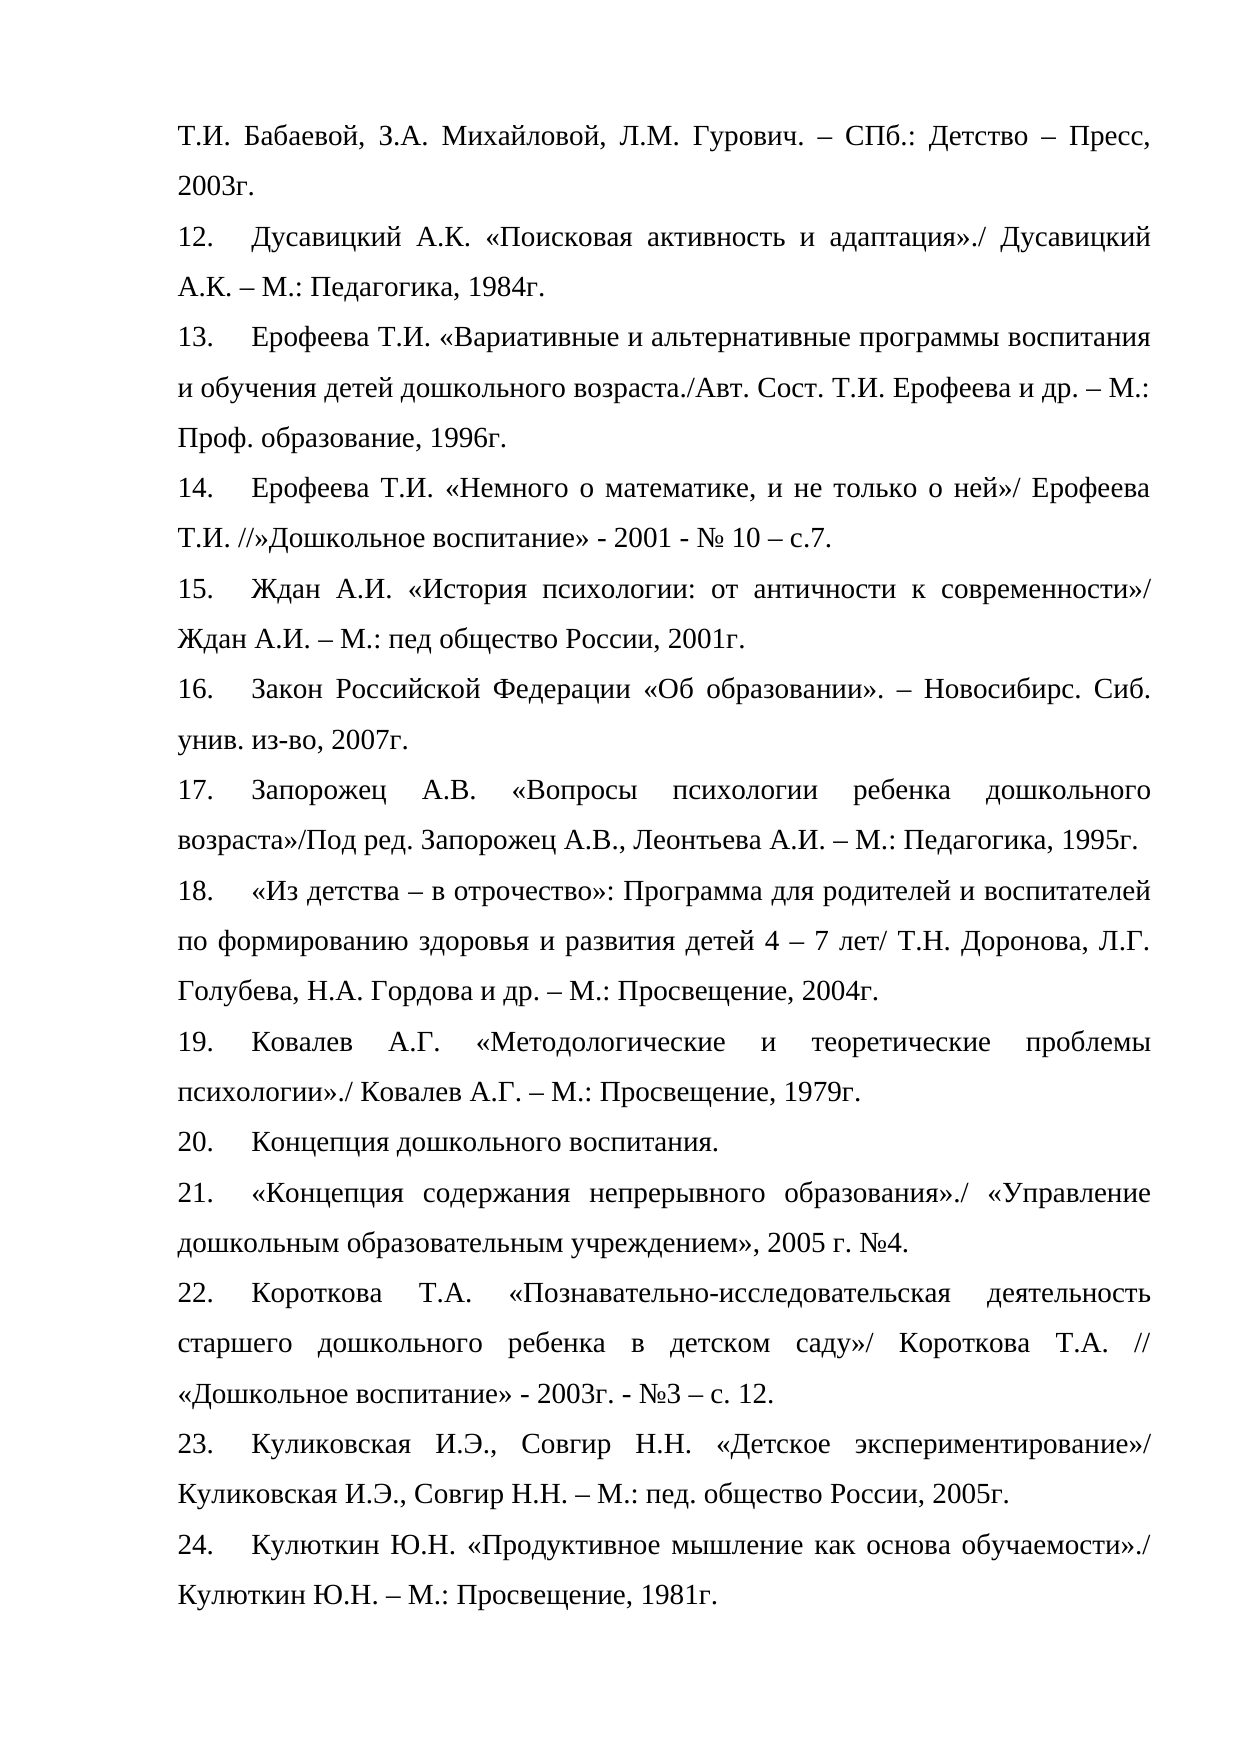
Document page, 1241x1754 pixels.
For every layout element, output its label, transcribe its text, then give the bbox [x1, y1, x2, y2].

list Ковалев А.Г. «Методологические и теоретические проблемы психологии»./ Ковалев А.Г. – М.: Просвещение, 1979г. [177, 1024, 1152, 1108]
list Ждан А.И. «История психологии: от античности к современности»/ Ждан А.И. – М.: пед общество России, 2001г. [177, 571, 1152, 655]
list Кулюткин Ю.Н. «Продуктивное мышление как основа обучаемости»./ Кулюткин Ю.Н. – М.: Просвещение, 1981г. [177, 1527, 1152, 1611]
list Запорожец А.В. «Вопросы психологии ребенка дошкольного возраста»/Под ред. Запорожец А.В., Леонтьева А.И. – М.: Педагогика, 1995г. [177, 772, 1152, 856]
list Закон Российской Федерации «Об образовании». – Новосибирс. Сиб. унив. из-во, 2007г. [177, 672, 1152, 755]
list Ерофеева Т.И. «Вариативные и альтернативные программы воспитания и обучения детей дошкольного возраста./Авт. Сост. Т.И. Ерофеева и др. – М.: Проф. образование, 1996г. [177, 319, 1152, 453]
list Ерофеева Т.И. «Немного о математике, и не только о ней»/ Ерофеева Т.И. //»Дошкольное воспитание» - 2001 - № 10 – с.7. [177, 470, 1152, 554]
list Концепция дошкольного воспитания. [177, 1124, 1152, 1158]
list «Концепция содержания непрерывного образования»./ «Управление дошкольным образовательным учреждением», . №4. [177, 1175, 1152, 1258]
text Т.И. Бабаевой, З.А. Михайловой, Л.М. Гурович. – СПб.: Детство – Пресс, 2003г. [177, 118, 1152, 202]
list Куликовская И.Э., Совгир Н.Н. «Детское экспериментирование»/ Куликовская И.Э., Совгир Н.Н. – М.: пед. общество России, 2005г. [177, 1426, 1152, 1510]
list Короткова Т.А. «Познавательно-исследовательская деятельность старшего дошкольного ребенка в детском саду»/ Короткова Т.А. // «Дошкольное воспитание» - 2003г. - №3 – с. 12. [177, 1275, 1152, 1409]
list Дусавицкий А.К. «Поисковая активность и адаптация»./ Дусавицкий А.К. – М.: Педагогика, 1984г. [177, 219, 1152, 303]
list «Из детства – в отрочество»: Программа для родителей и воспитателей по формированию здоровья и развития детей 4 – 7 лет/ Т.Н. Доронова, Л.Г. Голубева, Н.А. Гордова и др. – М.: Просвещение, 2004г. [177, 873, 1152, 1007]
